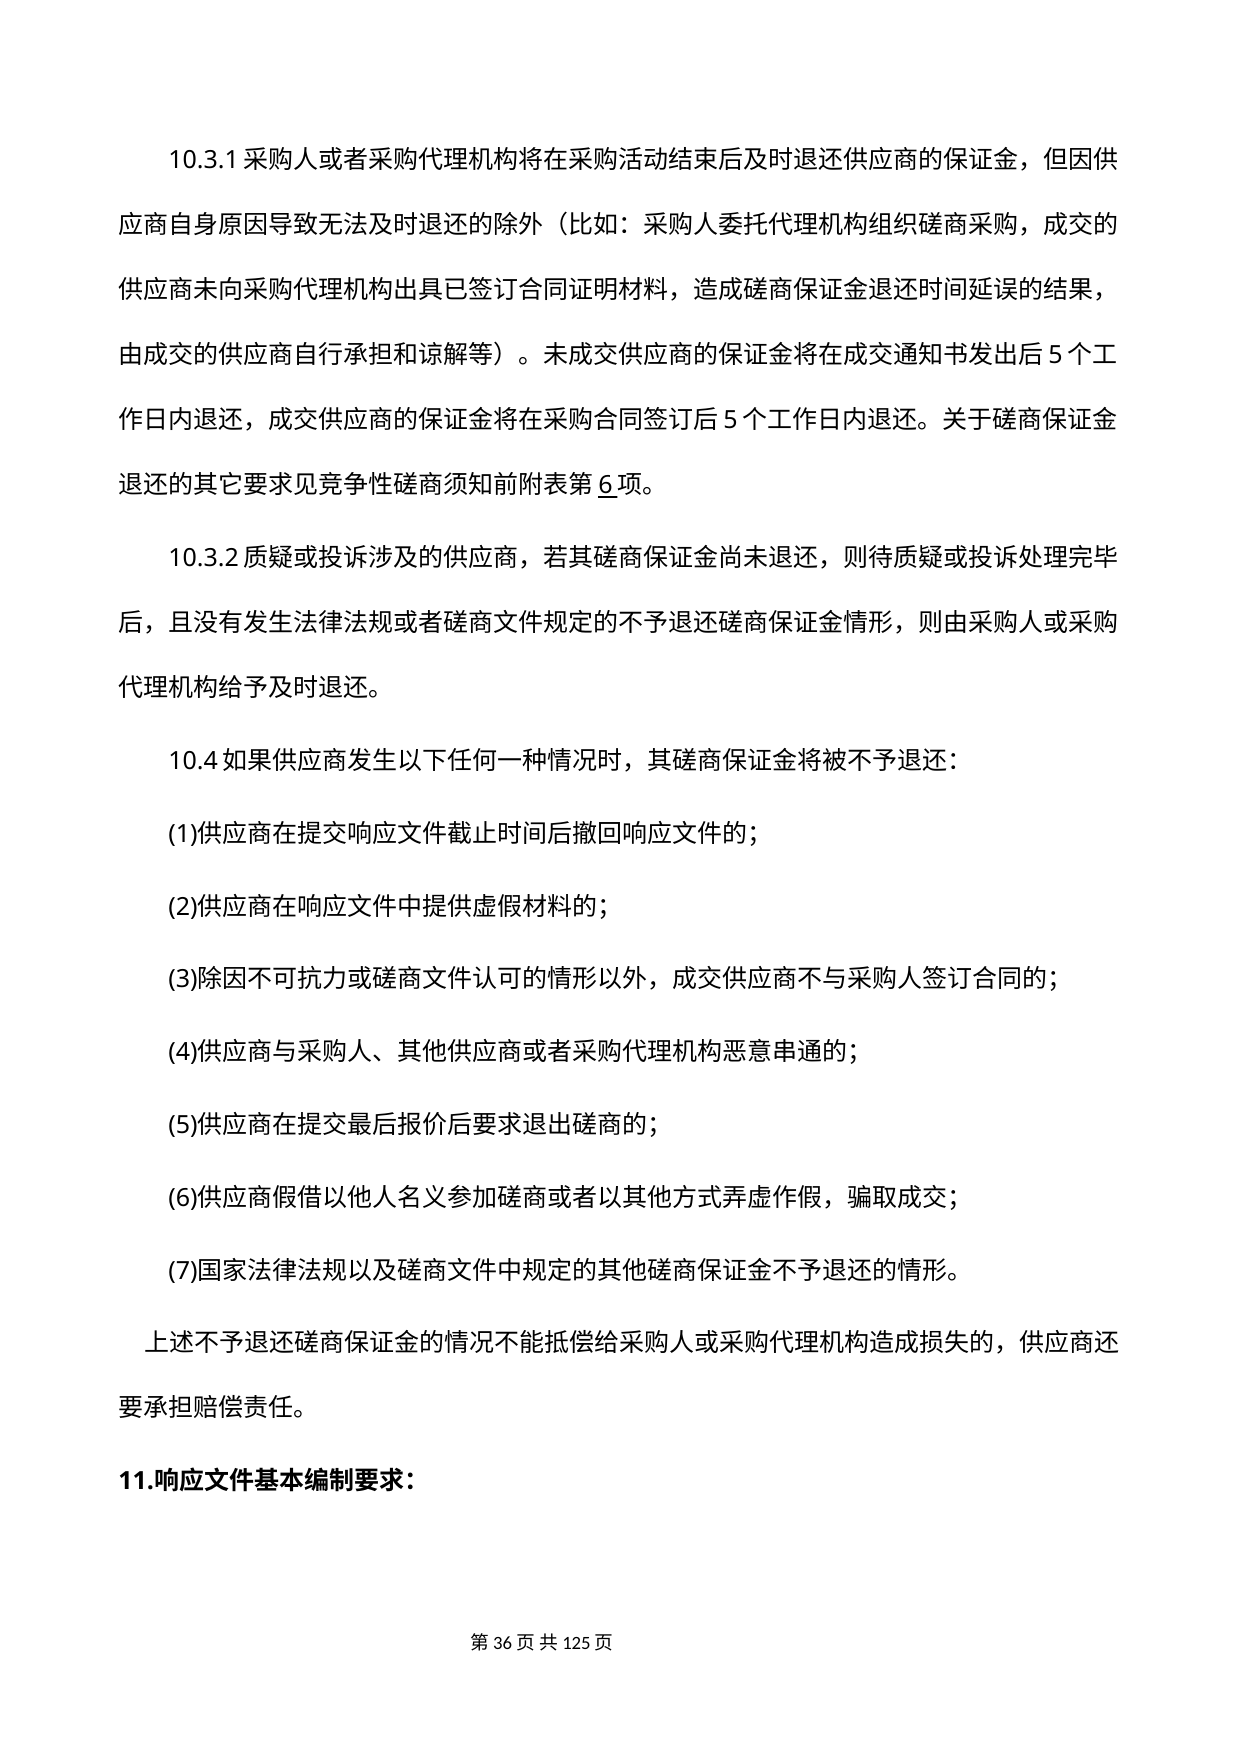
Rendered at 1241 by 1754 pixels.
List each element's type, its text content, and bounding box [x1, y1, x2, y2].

text 10.3.1采购人或者采购代理机构将在采购活动结束后及时退还供应商的保证金，但因供应商自身原因导致无法及时退还的除外（比如：采购人委托代理机构组织磋商采购，成交的供应商未向采购代理机构出具已签订合同证明材料，造成磋商保证金退还时间延误的结果，由成交的供应商自行承担和谅解等）。未成交供应商的保证金将在成交通知书发出后5个工作日内退还，成交供应商的保证金将在采购合同签订后5个工作日内退还。关于磋商保证金退还的其它要求见竞争性磋商须知前附表第6项。 [118, 125, 1122, 515]
text 10.4如果供应商发生以下任何一种情况时，其磋商保证金将被不予退还： [118, 726, 1122, 791]
text (5)供应商在提交最后报价后要求退出磋商的； [118, 1090, 1122, 1155]
text 上述不予退还磋商保证金的情况不能抵偿给采购人或采购代理机构造成损失的，供应商还要承担赔偿责任。 [118, 1308, 1122, 1438]
text (1)供应商在提交响应文件截止时间后撤回响应文件的； [118, 799, 1122, 864]
text (4)供应商与采购人、其他供应商或者采购代理机构恶意串通的； [118, 1017, 1122, 1082]
text (2)供应商在响应文件中提供虚假材料的； [118, 872, 1122, 937]
text (3)除因不可抗力或磋商文件认可的情形以外，成交供应商不与采购人签订合同的； [118, 944, 1122, 1009]
text 10.3.2质疑或投诉涉及的供应商，若其磋商保证金尚未退还，则待质疑或投诉处理完毕后，且没有发生法律法规或者磋商文件规定的不予退还磋商保证金情形，则由采购人或采购代理机构给予及时退还。 [118, 523, 1122, 718]
text (6)供应商假借以他人名义参加磋商或者以其他方式弄虚作假，骗取成交； [118, 1163, 1122, 1228]
text 11.响应文件基本编制要求： [118, 1446, 1122, 1511]
text (7)国家法律法规以及磋商文件中规定的其他磋商保证金不予退还的情形。 [118, 1236, 1122, 1301]
